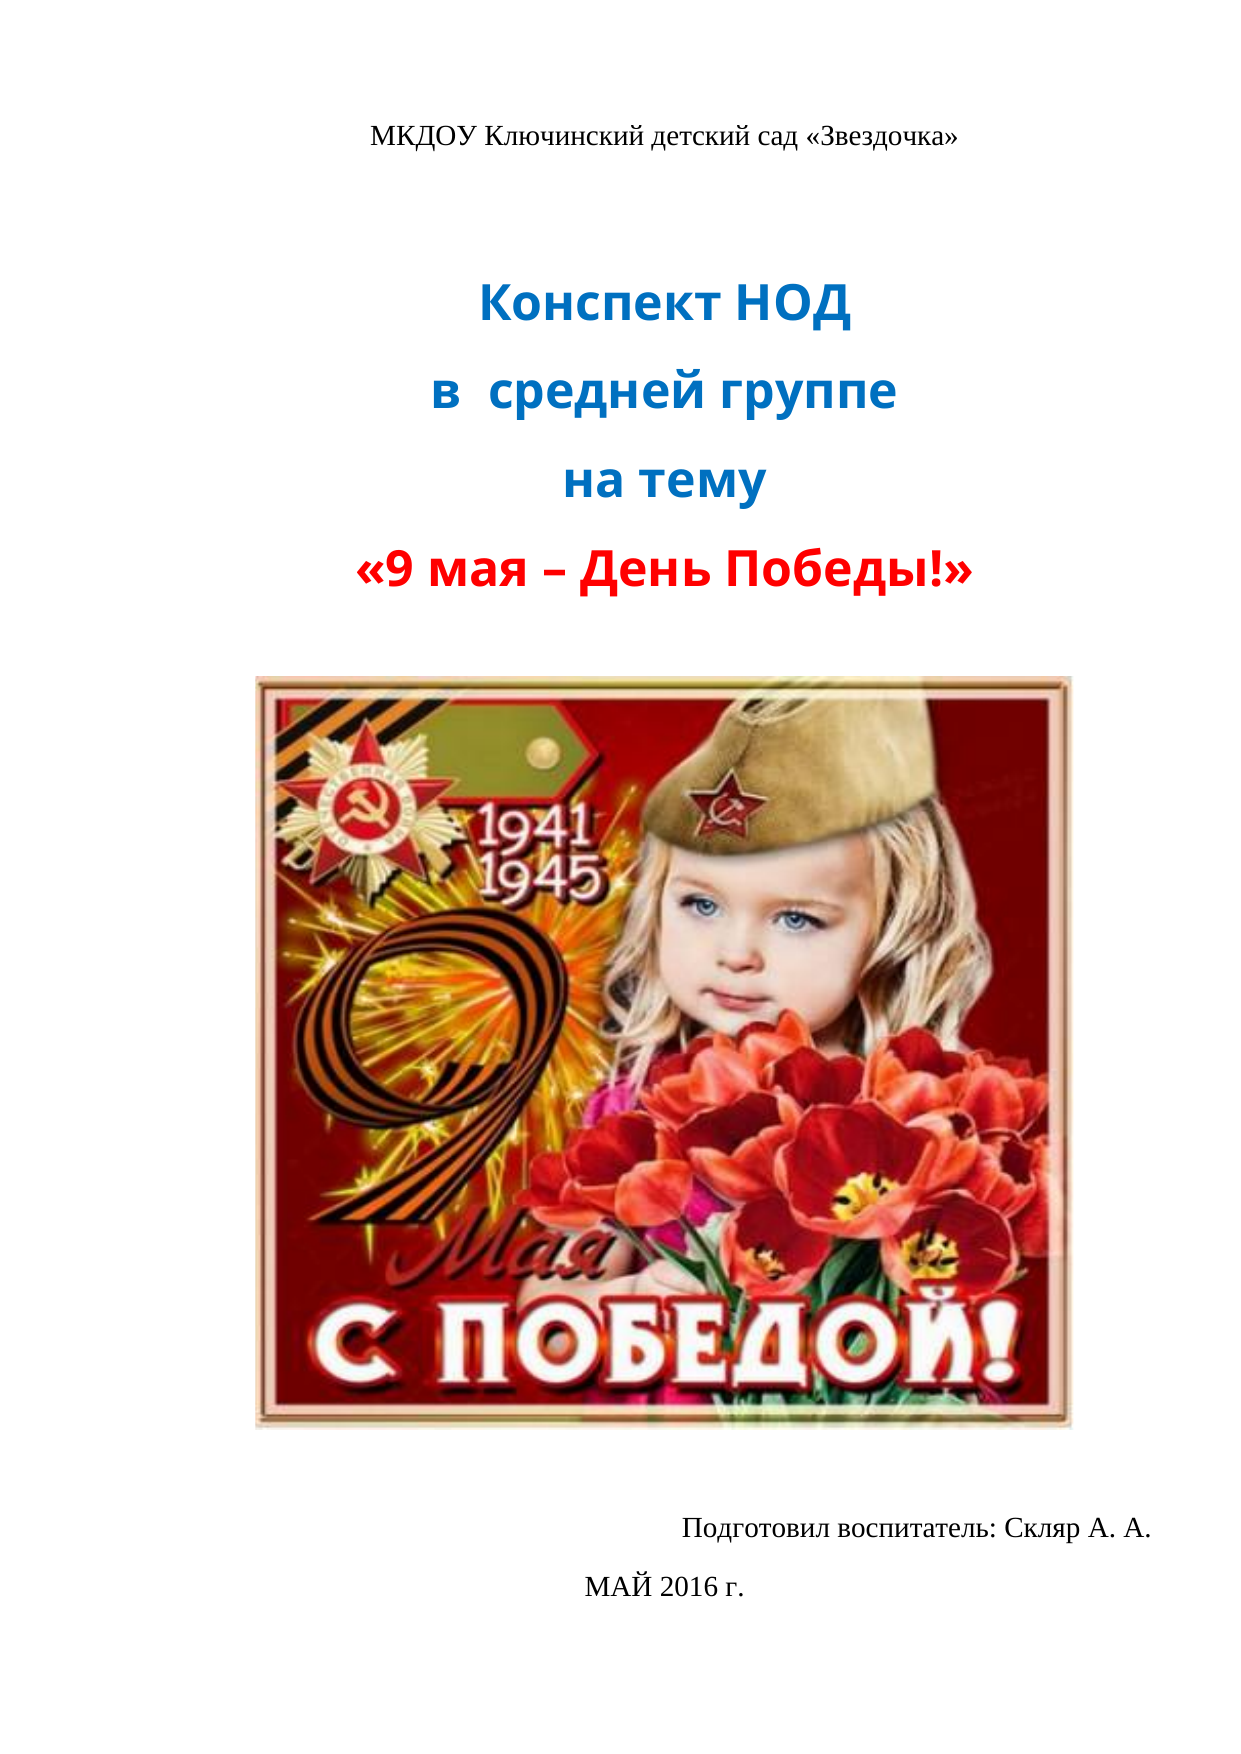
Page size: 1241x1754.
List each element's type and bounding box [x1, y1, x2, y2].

picture [255, 676, 1074, 1430]
